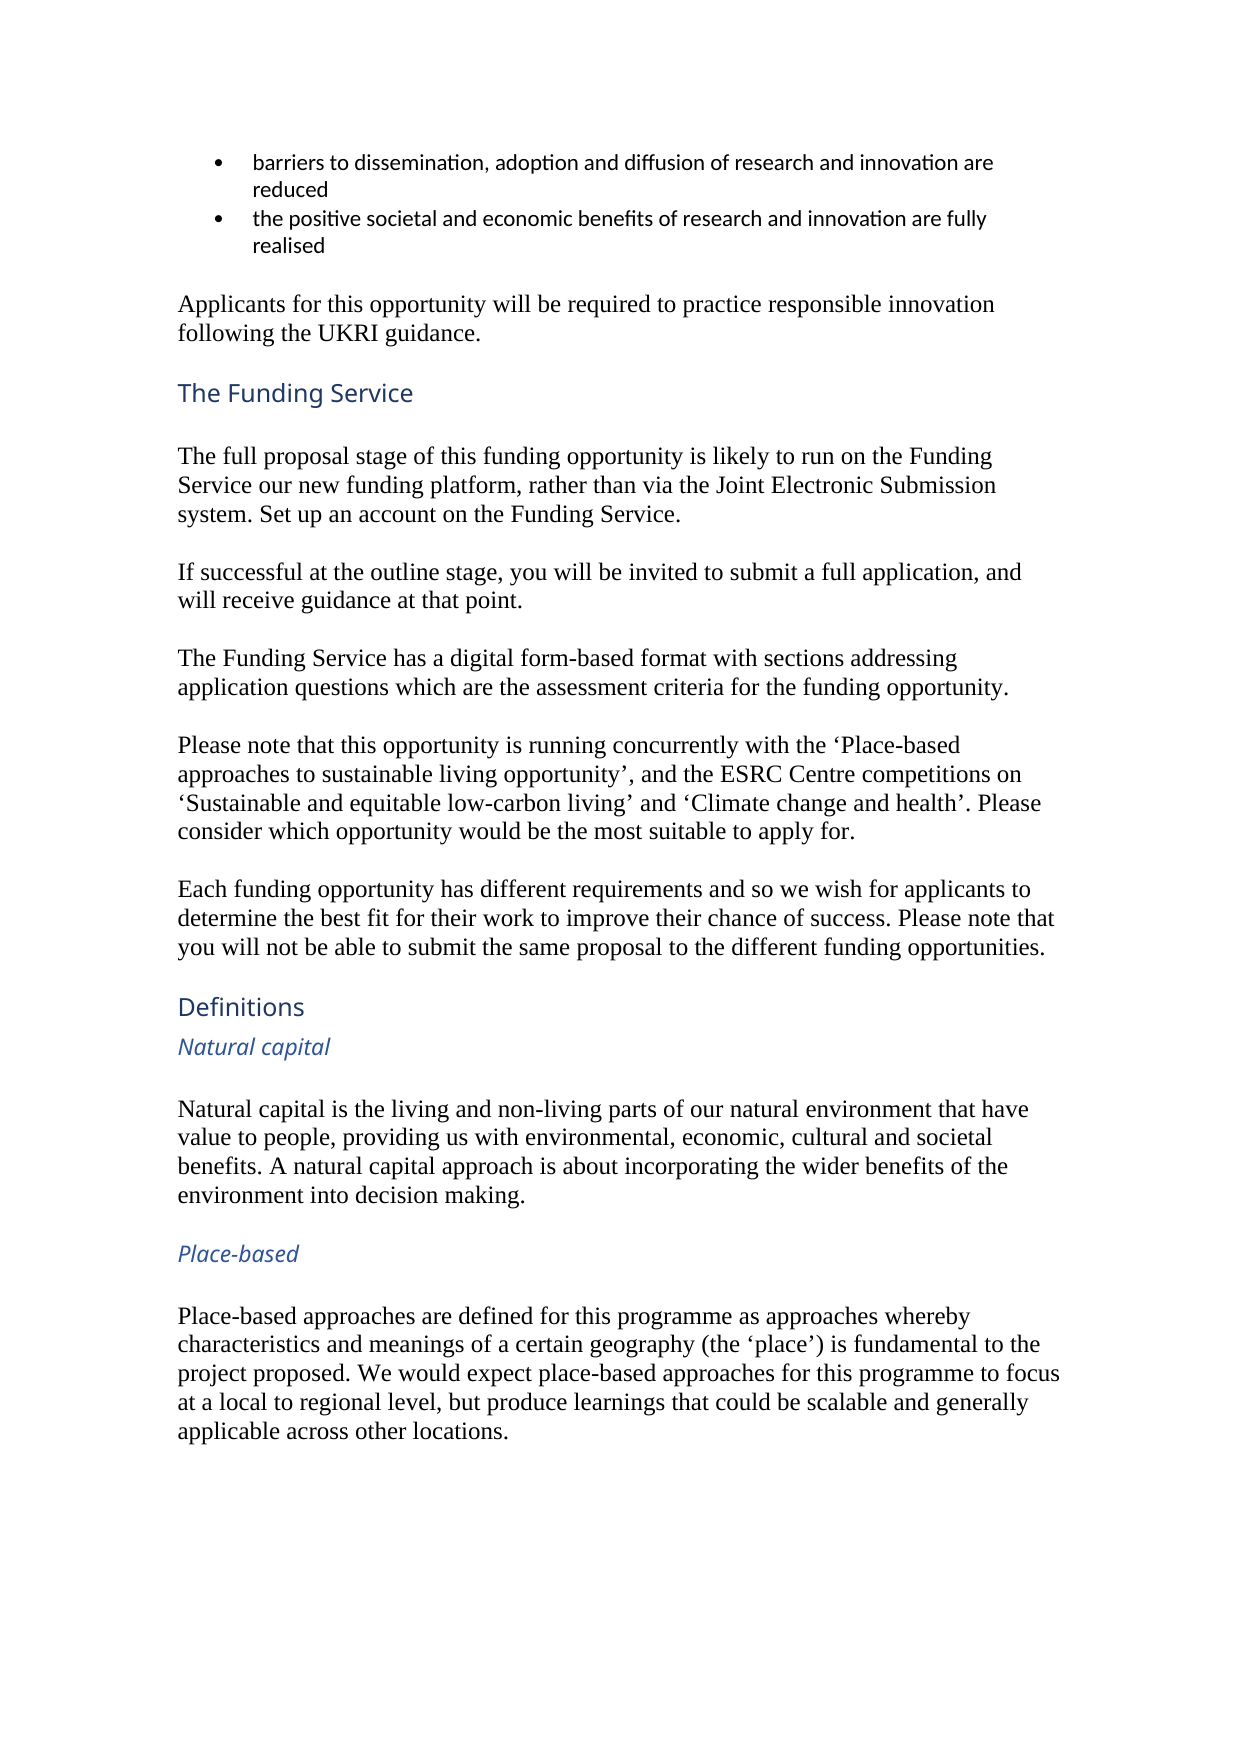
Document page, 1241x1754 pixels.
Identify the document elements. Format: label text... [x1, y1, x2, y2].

text Applicants for this opportunity will be required to practice responsible innovation following the UKRI guidance. [177, 289, 1063, 346]
subtitle Natural capital [177, 1031, 1063, 1062]
text Place-based approaches are defined for this programme as approaches whereby characteristics and meanings of a certain geography (the ‘place’) is fundamental to the project proposed. We would expect place-based approaches for this programme to focus at a local to regional level, but produce learnings that could be scalable and generally applicable across other locations. [177, 1301, 1063, 1444]
text If successful at the outline stage, you will be invited to submit a full application, and will receive guidance at that point. [177, 557, 1063, 614]
text The Funding Service has a digital form-based format with sections addressing application questions which are the assessment criteria for the funding opportunity. [177, 643, 1063, 701]
list barriers to dissemination, adoption and diffusion of research and innovation are reduced [215, 148, 1063, 204]
list the positive societal and economic benefits of research and innovation are fully realised [215, 204, 1063, 260]
subtitle Place-based [177, 1238, 1063, 1269]
text Natural capital is the living and non-living parts of our natural environment that have value to people, providing us with environmental, economic, cultural and societal benefits. A natural capital approach is about incorporating the wider benefits of the environment into decision making. [177, 1094, 1063, 1209]
text Each funding opportunity has different requirements and so we wish for applicants to determine the best fit for their work to improve their chance of success. Please note that you will not be able to submit the same proposal to the different funding opportunities. [177, 874, 1063, 961]
subtitle The Funding Service [177, 376, 1063, 409]
text The full proposal stage of this funding opportunity is likely to run on the Funding Service our new funding platform, rather than via the Joint Electronic Submission system. Set up an account on the Funding Service. [177, 441, 1063, 528]
text Please note that this opportunity is running concurrently with the ‘Place-based approaches to sustainable living opportunity’, and the ESRC Centre competitions on ‘Sustainable and equitable low-carbon living’ and ‘Climate change and health’. Please consider which opportunity would be the most suitable to apply for. [177, 730, 1063, 845]
subtitle Definitions [177, 990, 1063, 1024]
